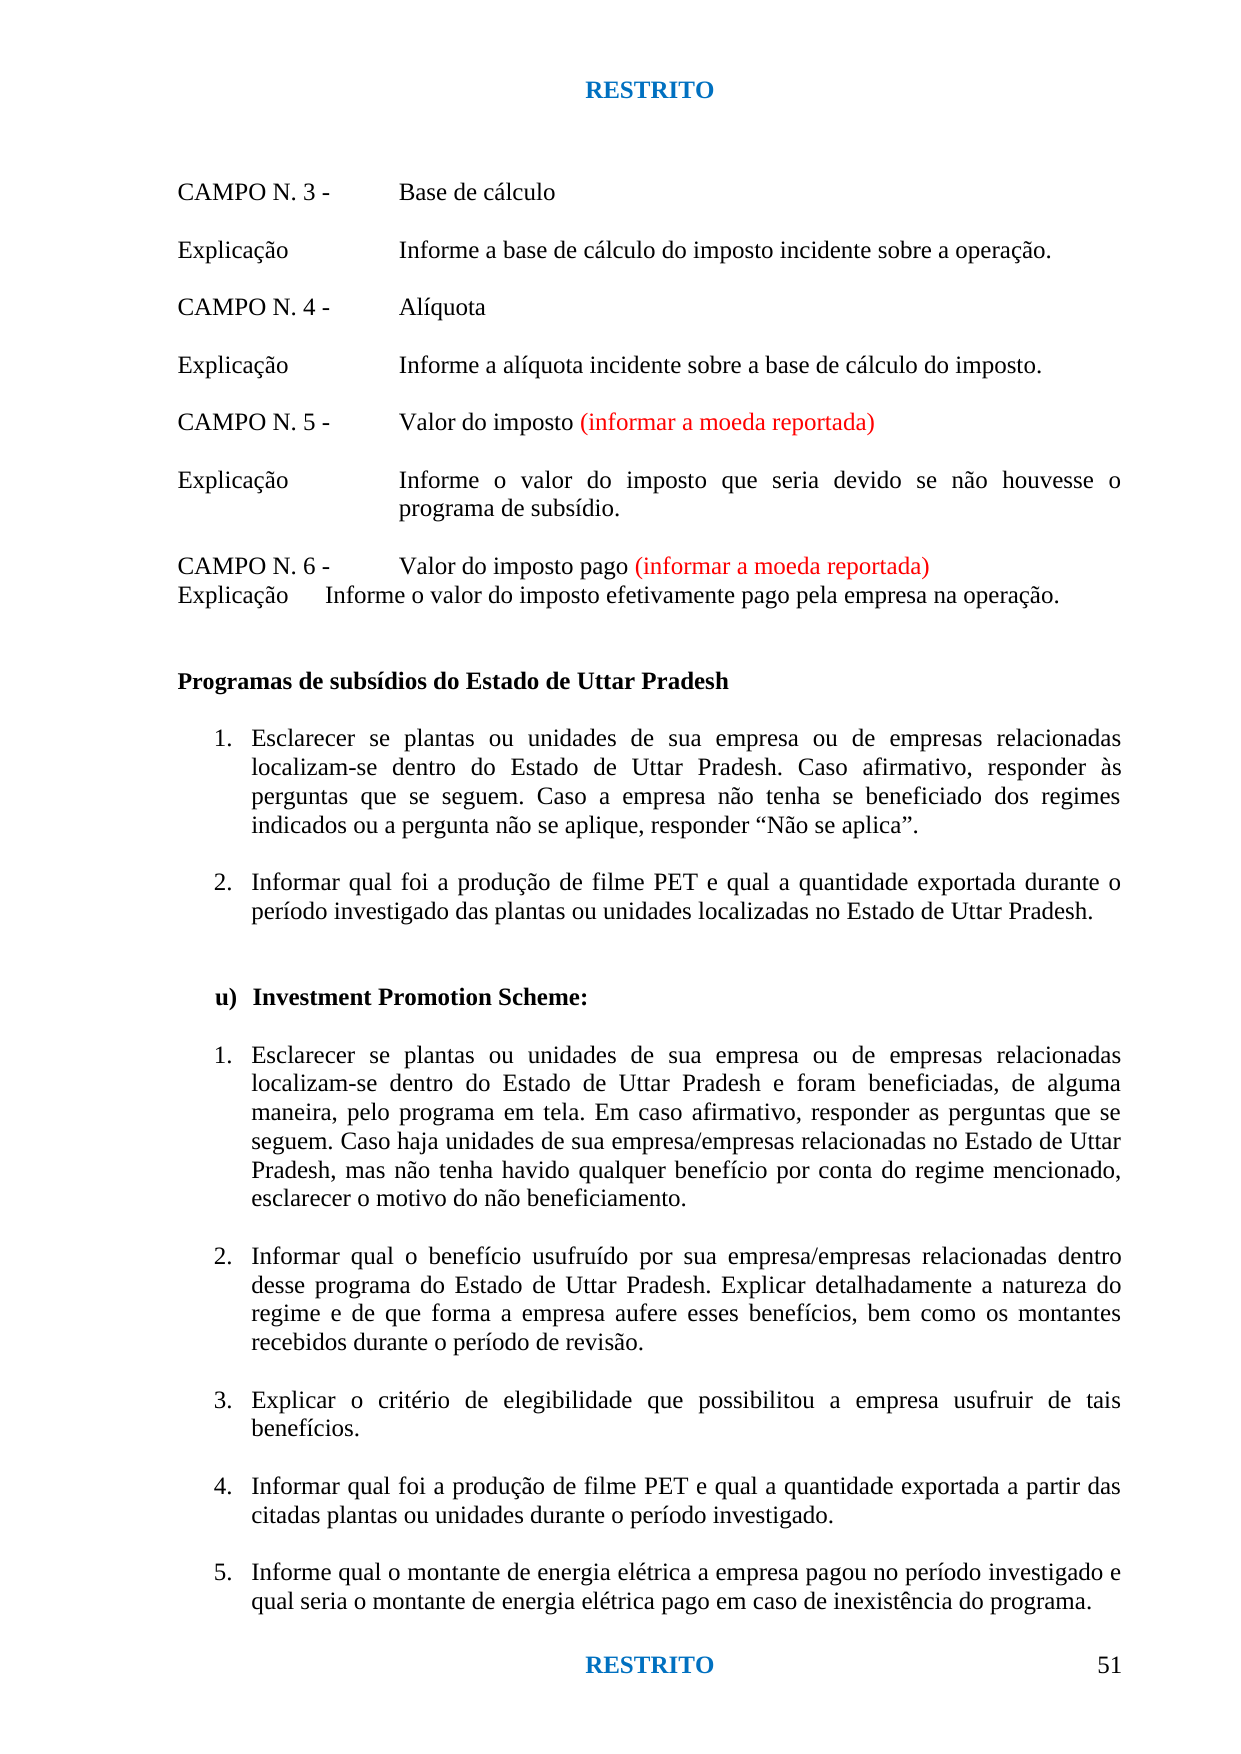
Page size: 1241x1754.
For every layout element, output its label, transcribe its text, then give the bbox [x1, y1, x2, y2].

text Explicação Informe a alíquota incidente sobre a base de cálculo do imposto. [177, 350, 1122, 378]
list Informar qual foi a produção de filme PET e qual a quantidade exportada a partir das citadas plantas ou unidades durante o período investigado. [213, 1471, 1122, 1528]
text CAMPO N. 4 - Alíquota [177, 292, 1122, 321]
list Informe qual o montante de energia elétrica a empresa pagou no período investigado e qual seria o montante de energia elétrica pago em caso de inexistência do programa. [213, 1557, 1122, 1615]
text CAMPO N. 6 - Valor do imposto pago (informar a moeda reportada) [177, 551, 1122, 580]
list Informar qual foi a produção de filme PET e qual a quantidade exportada durante o período investigado das plantas ou unidades localizadas no Estado de Uttar Pradesh. [213, 867, 1122, 925]
list Explicar o critério de elegibilidade que possibilitou a empresa usufruir de tais benefícios. [213, 1385, 1122, 1442]
text Explicação Informe o valor do imposto que seria devido se não houvesse o programa de subsídio. [177, 465, 1122, 522]
text CAMPO N. 5 - Valor do imposto (informar a moeda reportada) [177, 407, 1122, 436]
text CAMPO N. 3 - Base de cálculo [177, 177, 1122, 206]
text Programas de subsídios do Estado de Uttar Pradesh [177, 666, 1122, 695]
list Esclarecer se plantas ou unidades de sua empresa ou de empresas relacionadas localizam-se dentro do Estado de Uttar Pradesh. Caso afirmativo, responder às perguntas que se seguem. Caso a empresa não tenha se beneficiado dos regimes indicados ou a pergunta não se aplique, responder “Não se aplica”. [213, 723, 1122, 838]
list Esclarecer se plantas ou unidades de sua empresa ou de empresas relacionadas localizam-se dentro do Estado de Uttar Pradesh e foram beneficiadas, de alguma maneira, pelo programa em tela. Em caso afirmativo, responder as perguntas que se seguem. Caso haja unidades de sua empresa/empresas relacionadas no Estado de Uttar Pradesh, mas não tenha havido qualquer benefício por conta do regime mencionado, esclarecer o motivo do não beneficiamento. [213, 1040, 1122, 1212]
list Investment Promotion Scheme: [215, 982, 1122, 1011]
text Explicação Informe a base de cálculo do imposto incidente sobre a operação. [177, 235, 1122, 263]
text Explicação Informe o valor do imposto efetivamente pago pela empresa na operação. [177, 580, 1122, 608]
